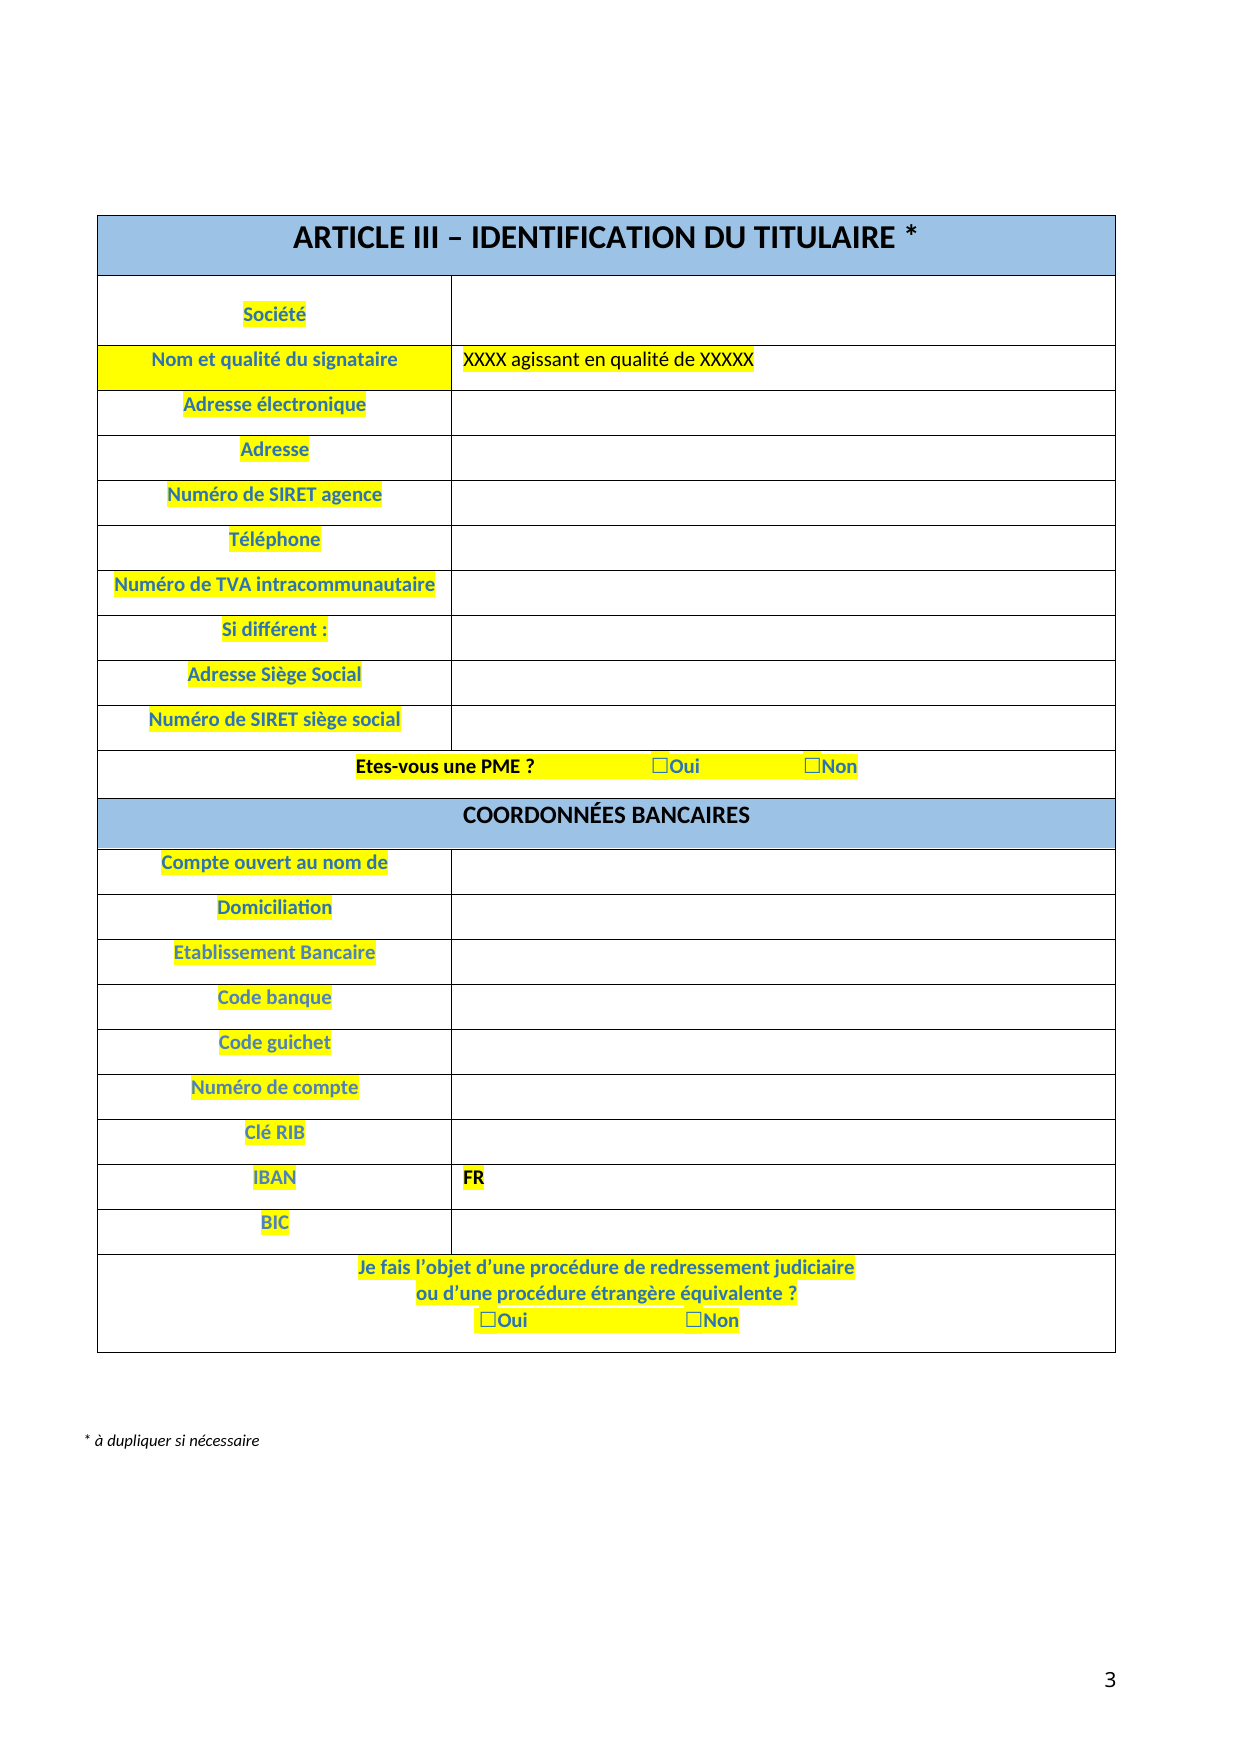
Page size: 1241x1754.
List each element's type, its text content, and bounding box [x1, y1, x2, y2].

table_cell XXXX agissant en qualité de XXXXX [452, 346, 1115, 390]
table_cell Nom et qualité du signataire [98, 346, 451, 390]
table_cell [452, 616, 1115, 660]
table_cell Adresse électronique [98, 391, 451, 435]
table_cell Numéro de SIRET siège social [98, 706, 451, 750]
table_cell IBAN [98, 1165, 451, 1208]
table_cell Code banque [98, 985, 451, 1028]
table_cell [452, 895, 1115, 938]
table_cell Si différent : [98, 616, 451, 660]
table_cell [452, 940, 1115, 983]
table_cell [452, 571, 1115, 615]
table_cell Etes-vous une PME ? Oui Non [98, 751, 1115, 798]
table_cell Numéro de compte [98, 1075, 451, 1118]
table_cell [452, 850, 1115, 893]
table_cell [452, 481, 1115, 525]
table_cell Téléphone [98, 526, 451, 570]
table_cell FR [452, 1165, 1115, 1208]
table_cell [452, 526, 1115, 570]
table_cell [452, 661, 1115, 705]
table_cell Adresse Siège Social [98, 661, 451, 705]
table_header ARTICLE III – IDENTIFICATION DU TITULAIRE * [98, 216, 1115, 275]
table_cell Adresse [98, 436, 451, 480]
table_cell [452, 706, 1115, 750]
table_cell Je fais l’objet d’une procédure de redressement judiciaire ou d’une procédure étrangère équivalente ? Oui Non [98, 1255, 1115, 1352]
table_cell [452, 1075, 1115, 1118]
table_cell [452, 1030, 1115, 1073]
table_cell COORDONNÉES BANCAIRES [98, 799, 1115, 848]
table_cell Domiciliation [98, 895, 451, 938]
table_cell Code guichet [98, 1030, 451, 1073]
table_cell [452, 1120, 1115, 1163]
table_cell Compte ouvert au nom de [98, 850, 451, 893]
table_cell Numéro de TVA intracommunautaire [98, 571, 451, 615]
table_cell Etablissement Bancaire [98, 940, 451, 983]
table_cell Société [98, 276, 451, 345]
table_cell [452, 1210, 1115, 1253]
table_cell BIC [98, 1210, 451, 1253]
table_cell Clé RIB [98, 1120, 451, 1163]
table_cell [452, 391, 1115, 435]
table_cell [452, 985, 1115, 1028]
text * à dupliquer si nécessaire [83, 1430, 1116, 1451]
table_cell [452, 276, 1115, 345]
table_cell [452, 436, 1115, 480]
table_cell Numéro de SIRET agence [98, 481, 451, 525]
